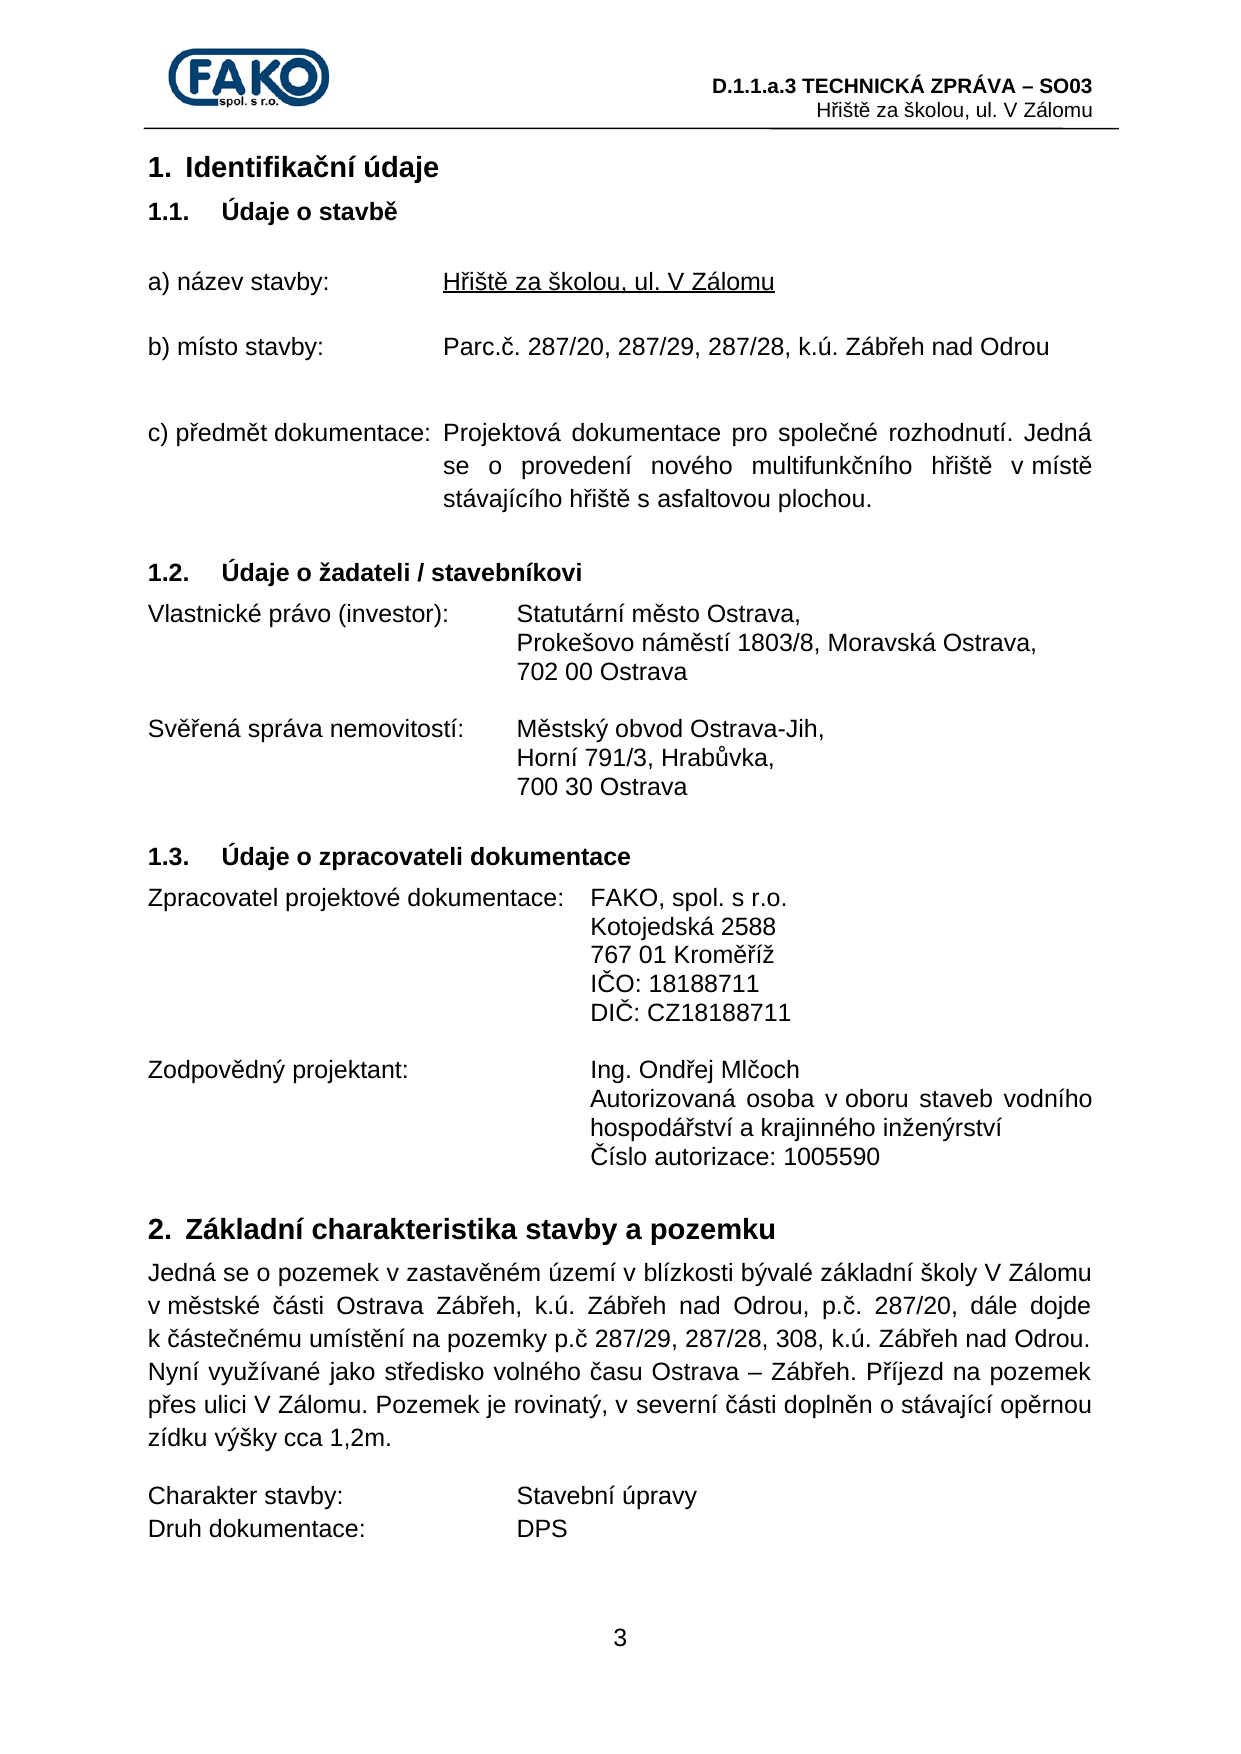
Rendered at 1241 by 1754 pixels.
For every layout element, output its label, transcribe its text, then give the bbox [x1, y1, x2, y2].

text Druh dokumentace: DPS [148, 1514, 1093, 1543]
text Údaje o zpracovateli dokumentace [148, 842, 1093, 871]
text 700 30 Ostrava [443, 772, 1093, 801]
text Charakter stavby: Stavební úpravy [148, 1481, 1093, 1510]
subtitle Základní charakteristika stavby a pozemku [148, 1212, 1093, 1245]
picture [162, 40, 335, 114]
text DIČ: CZ18188711 [148, 998, 1093, 1027]
text Horní 791/3, Hrabůvka, [443, 743, 1093, 772]
text Autorizovaná osoba v oboru staveb vodního hospodářství a krajinného inženýrství [590, 1084, 1093, 1142]
subtitle Identifikační údaje [148, 150, 1093, 184]
text Prokešovo náměstí 1803/8, Moravská Ostrava, [443, 628, 1093, 657]
text Vlastnické právo (investor): Statutární město Ostrava, [148, 599, 1093, 628]
text Zpracovatel projektové dokumentace: FAKO, spol. s r.o. [148, 883, 1093, 912]
text Údaje o stavbě [148, 196, 1093, 225]
text 767 01 Kroměříž [148, 941, 1093, 969]
text Číslo autorizace: 1005590 [148, 1142, 1093, 1171]
text IČO: 18188711 [148, 969, 1093, 998]
text c) předmět dokumentace: Projektová dokumentace pro společné rozhodnutí. Jedná se o provedení nového multifunkčního hřiště v místě stávajícího hřiště s asfaltovou plochou. [148, 418, 1093, 512]
text b) místo stavby: Parc.č. 287/20, 287/29, 287/28, k.ú. Zábřeh nad Odrou [148, 331, 1093, 360]
text Svěřená správa nemovitostí: Městský obvod Ostrava-Jih, [148, 714, 1093, 743]
text 702 00 Ostrava [443, 657, 1093, 686]
text Jedná se o pozemek v zastavěném území v blízkosti bývalé základní školy V Zálomu v městské části Ostrava Zábřeh, k.ú. Zábřeh nad Odrou, p.č. 287/20, dále dojde k částečnému umístění na pozemky p.č 287/29, 287/28, 308, k.ú. Zábřeh nad Odrou. Nyní využívané jako středisko volného času Ostrava – Zábřeh. Příjezd na pozemek přes ulici V Zálomu. Pozemek je rovinatý, v severní části doplněn o stávající opěrnou zídku výšky cca 1,2m. [148, 1258, 1093, 1452]
text a) název stavby: Hřiště za školou, ul. V Zálomu [148, 266, 1093, 295]
text Zodpovědný projektant: Ing. Ondřej Mlčoch [148, 1056, 1093, 1084]
text Kotojedská 2588 [148, 912, 1093, 941]
text Údaje o žadateli / stavebníkovi [148, 558, 1093, 587]
